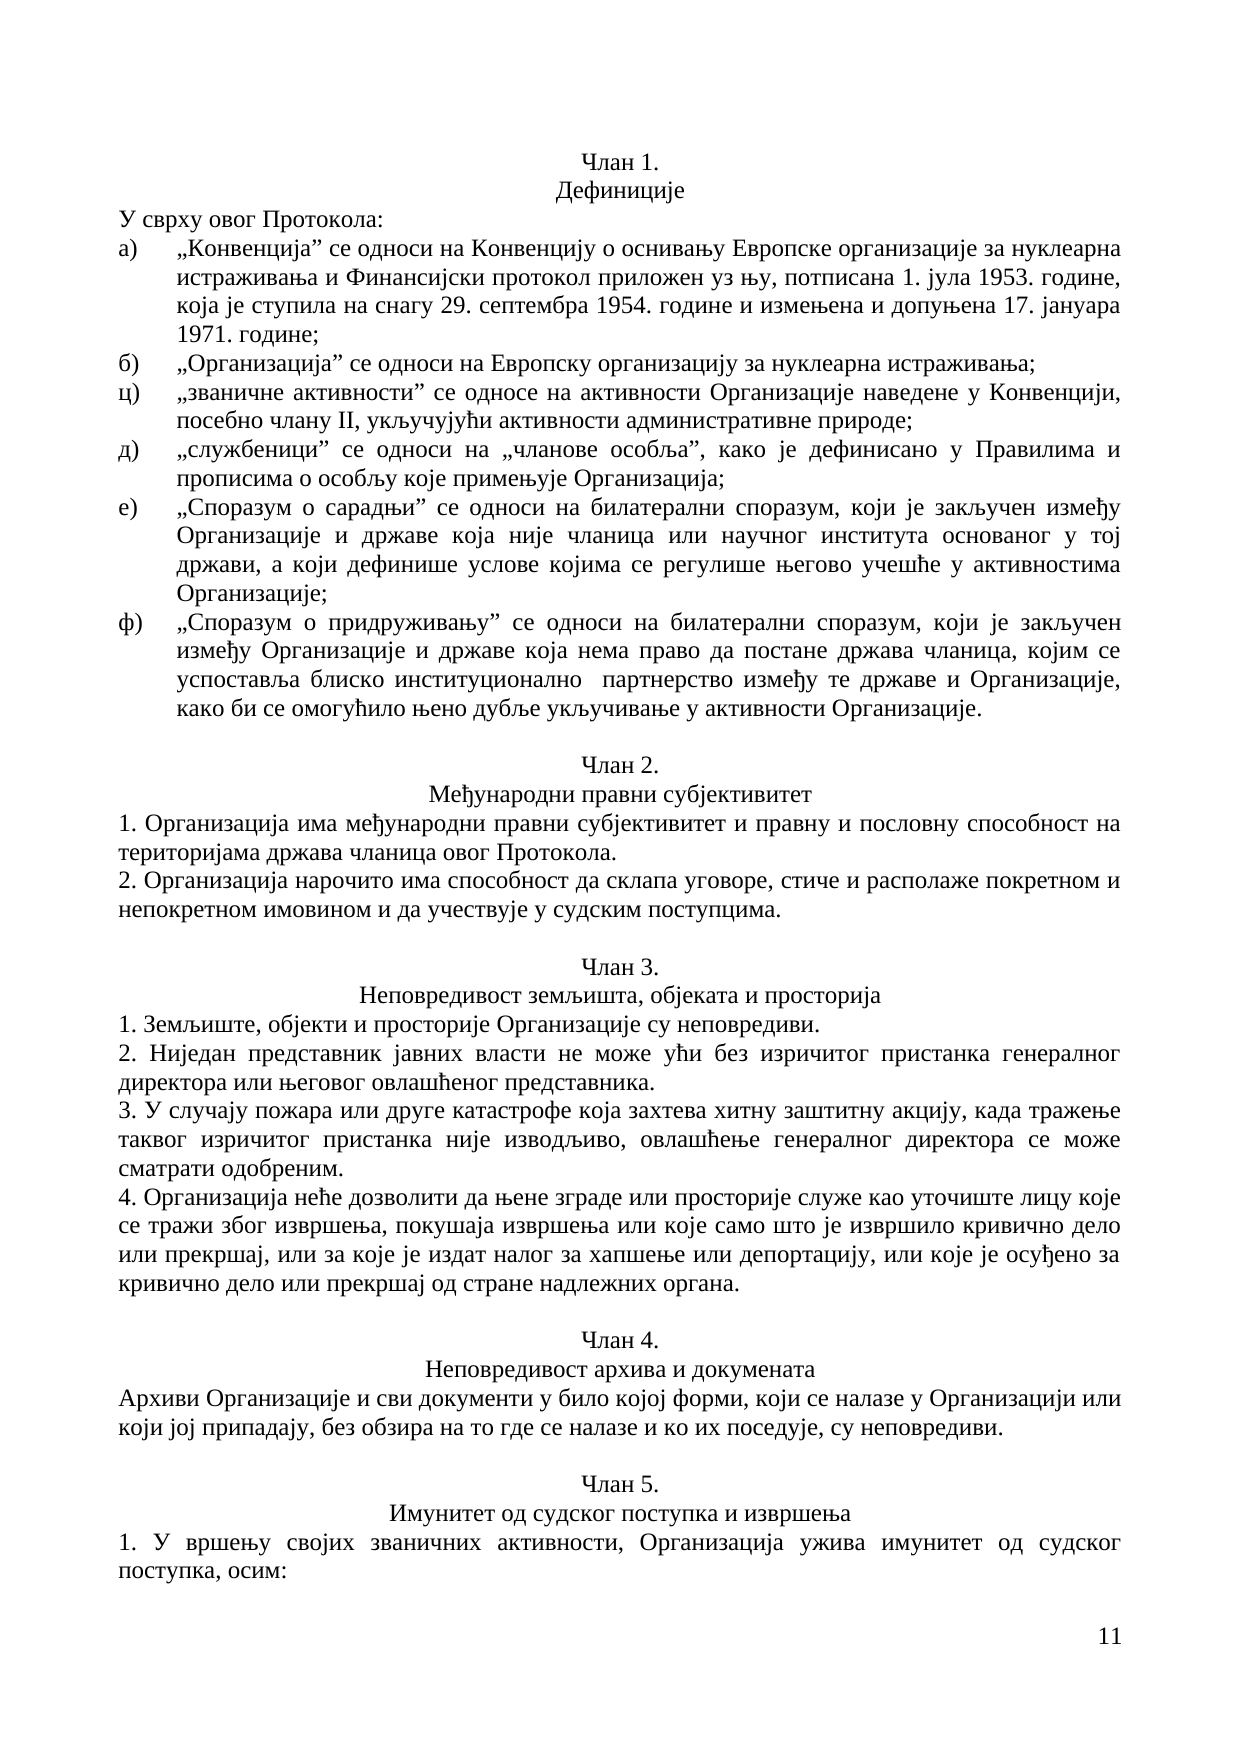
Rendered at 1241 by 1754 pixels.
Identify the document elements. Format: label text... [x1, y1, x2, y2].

text е) „Споразум о сарадњи” се односи на билатерални споразум, који је закључен између Организације и државе која није чланица или научног института основаног у тој држави, а који дефинише услове којима се регулише његово учешће у активностима Организације; [118, 492, 1122, 607]
text Неповредивост земљишта, објеката и просторија [118, 981, 1122, 1009]
text 1. Земљиште, објекти и просторије Организације су неповредиви. [118, 1009, 1122, 1038]
text 2. Организација нарочито има способност да склапа уговоре, стиче и располаже покретном и непокретном имовином и да учествује у судским поступцима. [118, 866, 1122, 923]
text 1. Организација има међународни правни субјективитет и правну и пословну способност на територијама држава чланица овог Протокола. [118, 808, 1122, 866]
text 1. У вршењу својих званичних активности, Организација ужива имунитет од судског поступка, осим: [118, 1527, 1122, 1584]
text Неповредивост архива и докумената [118, 1354, 1122, 1383]
text б) „Организација” се односи на Европску организацију за нуклеарна истраживања; [118, 348, 1122, 377]
text Архиви Организације и сви документи у било којој форми, који се налазе у Организацији или који јој припадају, без обзира на то где се налазе и ко их поседује, су неповредиви. [118, 1383, 1122, 1441]
text 2. Ниједан представник јавних власти не може ући без изричитог пристанка генералног директора или његовог овлашћеног представника. [118, 1038, 1122, 1096]
text д) „службеници” се односи на „чланове особља”, како је дефинисано у Правилима и прописима о особљу које примењује Организација; [118, 434, 1122, 492]
text Члан 4. [118, 1326, 1122, 1354]
text 3. У случају пожара или друге катастрофе која захтева хитну заштитну акцију, када тражење таквог изричитог пристанка није изводљиво, овлашћење генералног директора се може сматрати одобреним. [118, 1096, 1122, 1182]
text ф) „Споразум о придруживању” се односи на билатерални споразум, који је закључен између Организације и државе која нема право да постане држава чланица, којим се успоставља блиско институционално партнерство између те државе и Организације, како би се омогућило њено дубље укључивање у активности Организације. [118, 607, 1122, 722]
text a) „Конвенција” се односи на Конвенцију о оснивању Европске организације за нуклеарна истраживања и Финансијски протокол приложен уз њу, потписана 1. јула 1953. године, која је ступила на снагу 29. септембра 1954. године и измењена и допуњена 17. јануара 1971. године; [118, 233, 1122, 348]
text Члан 5. [118, 1469, 1122, 1498]
text 4. Организација неће дозволити да њене зграде или просторије служе као уточиште лицу које се тражи због извршења, покушаја извршења или које само што је извршило кривично дело или прекршај, или за које је издат налог за хапшење или депортацију, или које је осуђено за кривично дело или прекршај од стране надлежних органа. [118, 1182, 1122, 1297]
text ц) „званичне активности” се односе на активности Организације наведене у Конвенцији, посебно члану II, укључујући активности административне природе; [118, 377, 1122, 434]
text Члан 3. [118, 952, 1122, 981]
text Члан 1. [118, 147, 1122, 176]
text У сврху овог Протокола: [118, 204, 1122, 233]
text Међународни правни субјективитет [118, 779, 1122, 808]
text Члан 2. [118, 751, 1122, 779]
text Дефиниције [118, 176, 1122, 204]
text Имунитет од судског поступка и извршења [118, 1498, 1122, 1527]
